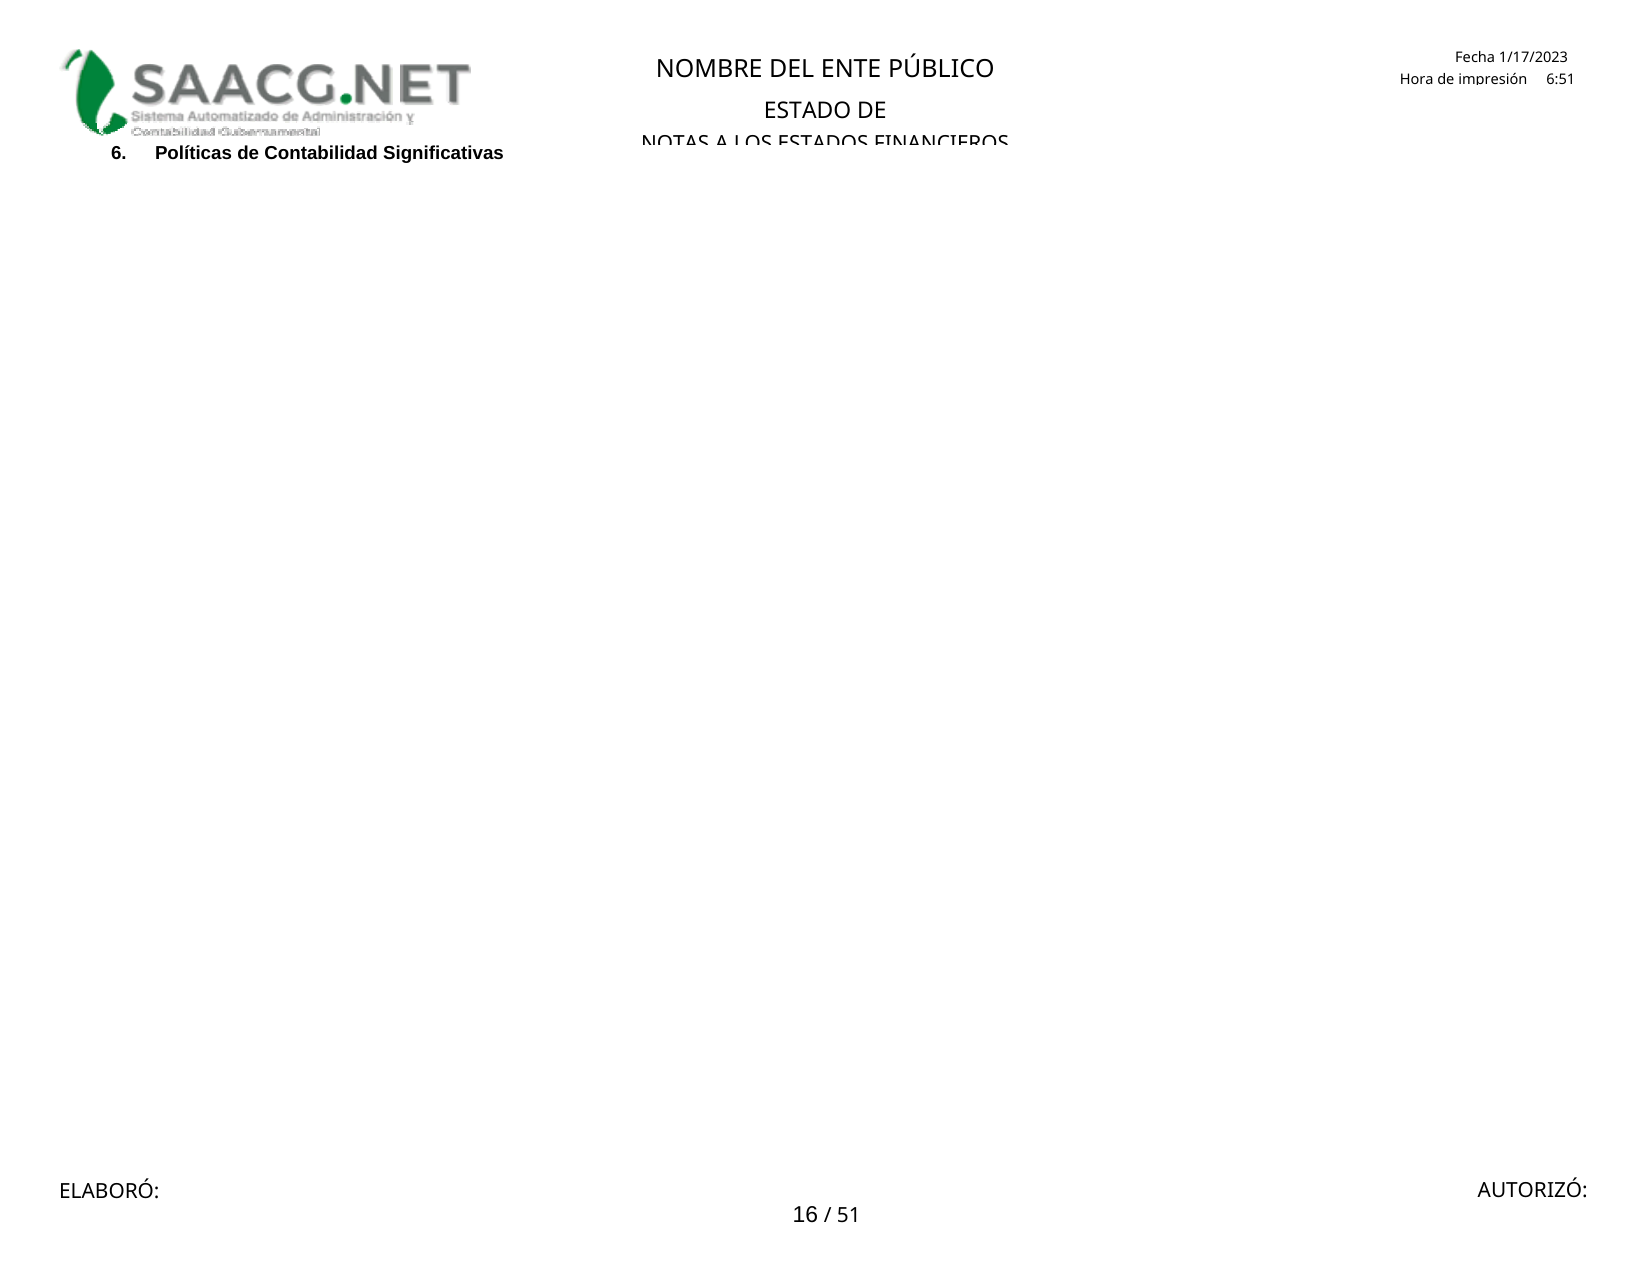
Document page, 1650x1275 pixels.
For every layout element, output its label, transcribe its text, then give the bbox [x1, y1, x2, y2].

subtitle Políticas de Contabilidad Significativas [111, 142, 1596, 163]
picture [59, 49, 471, 136]
